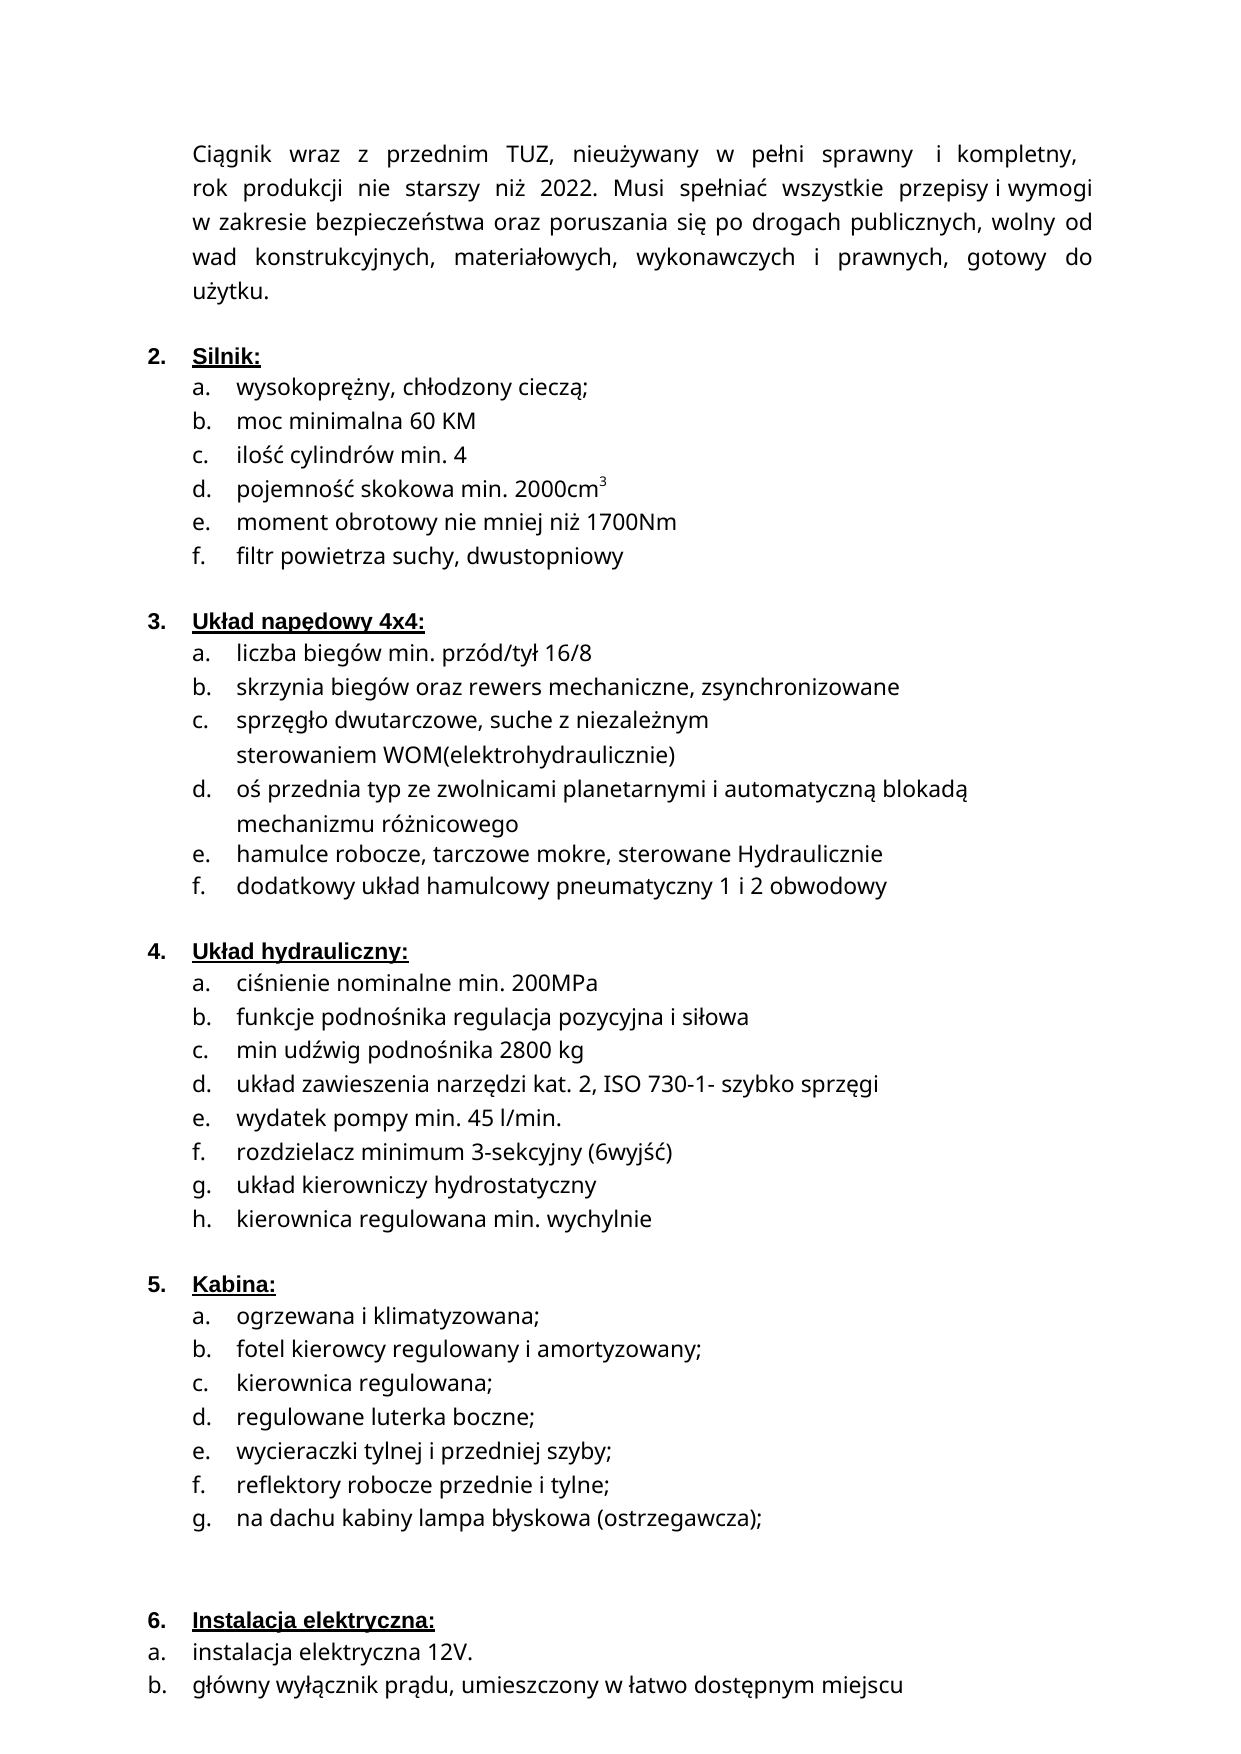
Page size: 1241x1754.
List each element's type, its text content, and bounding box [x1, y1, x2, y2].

list min udźwig podnośnika 2800 kg [192, 1034, 1105, 1065]
list liczba biegów min. przód/tył 16/8 [192, 637, 1105, 668]
list regulowane luterka boczne; [192, 1401, 1105, 1432]
list kierownica regulowana; [192, 1367, 1105, 1398]
list instalacja elektryczna 12V. [147, 1636, 1105, 1667]
list moment obrotowy nie mniej niż 1700Nm [192, 506, 1105, 537]
list Instalacja elektryczna: [147, 1607, 1105, 1633]
text Ciągnik wraz z przednim TUZ, nieużywany w pełni sprawny i kompletny, rok produkcji nie starszy niż 2022. Musi spełniać wszystkie przepisy i wymogi w zakresie bezpieczeństwa oraz poruszania się po drogach publicznych, wolny od wad konstrukcyjnych, materiałowych, wykonawczych i prawnych, gotowy do użytku. [192, 137, 1093, 306]
list sprzęgło dwutarczowe, suche z niezależnym sterowaniem WOM(elektrohydraulicznie) [192, 704, 825, 770]
list rozdzielacz minimum 3-sekcyjny (6wyjść) [192, 1136, 1105, 1167]
list wysokoprężny, chłodzony cieczą; [192, 371, 1105, 402]
list funkcje podnośnika regulacja pozycyjna i siłowa [192, 1001, 1105, 1032]
list kierownica regulowana min. wychylnie [192, 1203, 1105, 1234]
list dodatkowy układ hamulcowy pneumatyczny 1 i 2 obwodowy [192, 870, 1105, 901]
list wydatek pompy min. 45 l/min. [192, 1102, 1105, 1133]
list pojemność skokowa min. 2000cm3 [192, 473, 1105, 504]
list ciśnienie nominalne min. 200MPa [192, 967, 1105, 998]
list Silnik: [147, 343, 1105, 369]
list fotel kierowcy regulowany i amortyzowany; [192, 1333, 1105, 1365]
list ilość cylindrów min. 4 [192, 439, 1105, 470]
list oś przednia typ ze zwolnicami planetarnymi i automatyczną blokadą mechanizmu różnicowego [192, 773, 1062, 839]
list Kabina: [147, 1271, 1105, 1297]
list hamulce robocze, tarczowe mokre, sterowane Hydraulicznie [192, 842, 1105, 868]
list Układ napędowy 4x4: [147, 608, 1105, 634]
list filtr powietrza suchy, dwustopniowy [192, 540, 1105, 571]
list układ kierowniczy hydrostatyczny [192, 1169, 1105, 1200]
list wycieraczki tylnej i przedniej szyby; [192, 1435, 1105, 1466]
list układ zawieszenia narzędzi kat. 2, ISO 730-1- szybko sprzęgi [192, 1068, 1105, 1099]
list główny wyłącznik prądu, umieszczony w łatwo dostępnym miejscu [147, 1669, 1105, 1701]
list Układ hydrauliczny: [147, 938, 1105, 964]
list ogrzewana i klimatyzowana; [192, 1300, 1105, 1331]
list reflektory robocze przednie i tylne; [192, 1468, 1105, 1500]
list skrzynia biegów oraz rewers mechaniczne, zsynchronizowane [192, 671, 1105, 702]
list moc minimalna 60 KM [192, 405, 1105, 436]
list na dachu kabiny lampa błyskowa (ostrzegawcza); [192, 1502, 1105, 1533]
